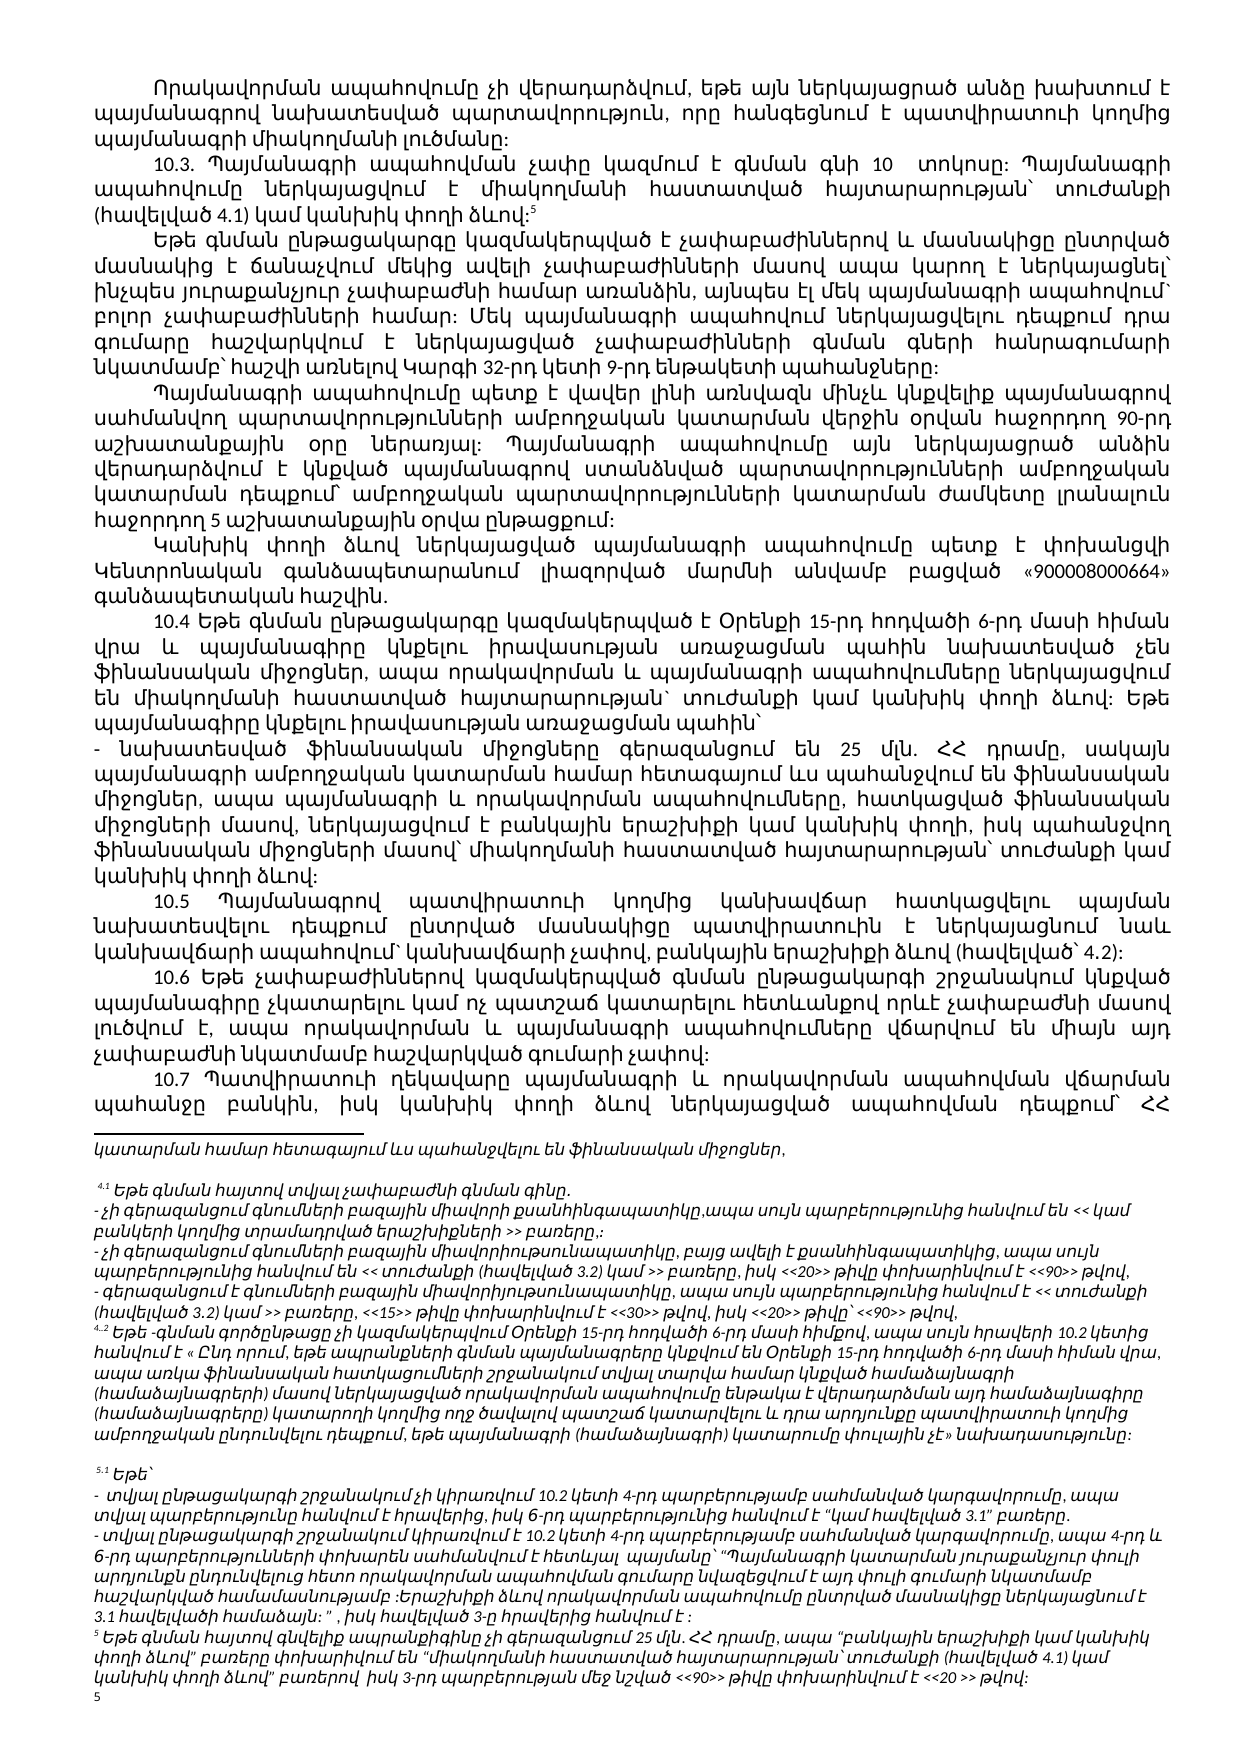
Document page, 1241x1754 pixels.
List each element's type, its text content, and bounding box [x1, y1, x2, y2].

text 10.7 Պատվիրատուի ղեկավարը պայմանագրի և որակավորման ապահովման վճարման պահանջը բանկին, իսկ կանխիկ փողի ձևով ներկայացված ապահովման դեպքում՝ ՀՀ ֆինանսների նախարարություն, ներկայացնում է գրավոր՝ ապահովման վճարման հիմքը առաջանալու օրվան հաջորդող հինգ աշխատանքային օրվա ընթացքում: Եթե ապահովման վճարման պահանջը բանկի կամ ՀՀ ֆինանսների նախարարության կողմից մերժվում է պահանջը կամ դրան կից փաստաթղթերը ոչ ամբողջական ներկայացված լինելու հիմքով, ապա նոր պահանջը պատվիրատուի ղեկավարը գրավոր ներկայացնում է մերժումը ստանալուն հաջորդող երկու աշխատանքային օրվա ընթացքում: [94, 1066, 1171, 1117]
text Որակավորման ապահովումը չի վերադարձվում, եթե այն ներկայացրած անձը խախտում է պայմանագրով նախատեսված պարտավորություն, որը հանգեցնում է պատվիրատուի կողմից պայմանագրի միակողմանի լուծմանը: [94, 75, 1171, 151]
text Կանխիկ փողի ձևով ներկայացված պայմանագրի ապահովումը պետք է փոխանցվի Կենտրոնական գանձապետարանում լիազորված մարմնի անվամբ բացված «900008000664» գանձապետական հաշվին. [94, 532, 1171, 609]
text 10.5 Պայմանագրով պատվիրատուի կողմից կանխավճար հատկացվելու պայման նախատեսվելու դեպքում ընտրված մասնակիցը պատվիրատուին է ներկայացնում նաև կանխավճարի ապահովում` կանխավճարի չափով, բանկային երաշխիքի ձևով (հավելված՝ 4․2): [94, 888, 1171, 964]
text 10.6 Եթե չափաբաժիններով կազմակերպված գնման ընթացակարգի շրջանակում կնքված պայմանագիրը չկատարելու կամ ոչ պատշաճ կատարելու հետևանքով որևէ չափաբաժնի մասով լուծվում է, ապա որակավորման և պայմանագրի ապահովումները վճարվում են միայն այդ չափաբաժնի նկատմամբ հաշվարկված գումարի չափով: [94, 964, 1171, 1066]
text 10.3. Պայմանագրի ապահովման չափը կազմում է գնման գնի 10 տոկոսը: Պայմանագրի ապահովումը ներկայացվում է միակողմանի հաստատված հայտարարության՝ տուժանքի (հավելված 4.1) կամ կանխիկ փողի ձևով: [94, 151, 1171, 227]
text - նախատեսված ֆինանսական միջոցները գերազանցում են 25 մլն. ՀՀ դրամը, սակայն պայմանագրի ամբողջական կատարման համար հետագայում ևս պահանջվում են ֆինանսական միջոցներ, ապա պայմանագրի և որակավորման ապահովումները, հատկացված ֆինանսական միջոցների մասով, ներկայացվում է բանկային երաշխիքի կամ կանխիկ փողի, իսկ պահանջվող ֆինանսական միջոցների մասով՝ միակողմանի հաստատված հայտարարության՝ տուժանքի կամ կանխիկ փողի ձևով: [94, 736, 1171, 888]
text Եթե գնման ընթացակարգը կազմակերպված է չափաբաժիններով և մասնակիցը ընտրված մասնակից է ճանաչվում մեկից ավելի չափաբաժինների մասով ապա կարող է ներկայացնել՝ ինչպես յուրաքանչյուր չափաբաժնի համար առանձին, այնպես էլ մեկ պայմանագրի ապահովում` բոլոր չափաբաժինների համար: Մեկ պայմանագրի ապահովում ներկայացվելու դեպքում դրա գումարը հաշվարկվում է ներկայացված չափաբաժինների գնման գների հանրագումարի նկատմամբ՝ հաշվի առնելով Կարգի 32-րդ կետի 9-րդ ենթակետի պահանջները: [94, 227, 1171, 380]
text Պայմանագրի ապահովումը պետք է վավեր լինի առնվազն մինչև կնքվելիք պայմանագրով սահմանվող պարտավորությունների ամբողջական կատարման վերջին օրվան հաջորդող 90-րդ աշխատանքային օրը ներառյալ: Պայմանագրի ապահովումը այն ներկայացրած անձին վերադարձվում է կնքված պայմանագրով ստանձնված պարտավորությունների ամբողջական կատարման դեպքում՝ ամբողջական պարտավորությունների կատարման ժամկետը լրանալուն հաջորդող 5 աշխատանքային օրվա ընթացքում: [94, 380, 1171, 532]
text 10.4 Եթե գնման ընթացակարգը կազմակերպված է Օրենքի 15-րդ հոդվածի 6-րդ մասի հիման վրա և պայմանագիրը կնքելու իրավասության առաջացման պահին նախատեսված չեն ֆինանսական միջոցներ, ապա որակավորման և պայմանագրի ապահովումները ներկայացվում են միակողմանի հաստատված հայտարարության` տուժանքի կամ կանխիկ փողի ձևով: Եթե պայմանագիրը կնքելու իրավասության առաջացման պահին՝ [94, 609, 1171, 736]
